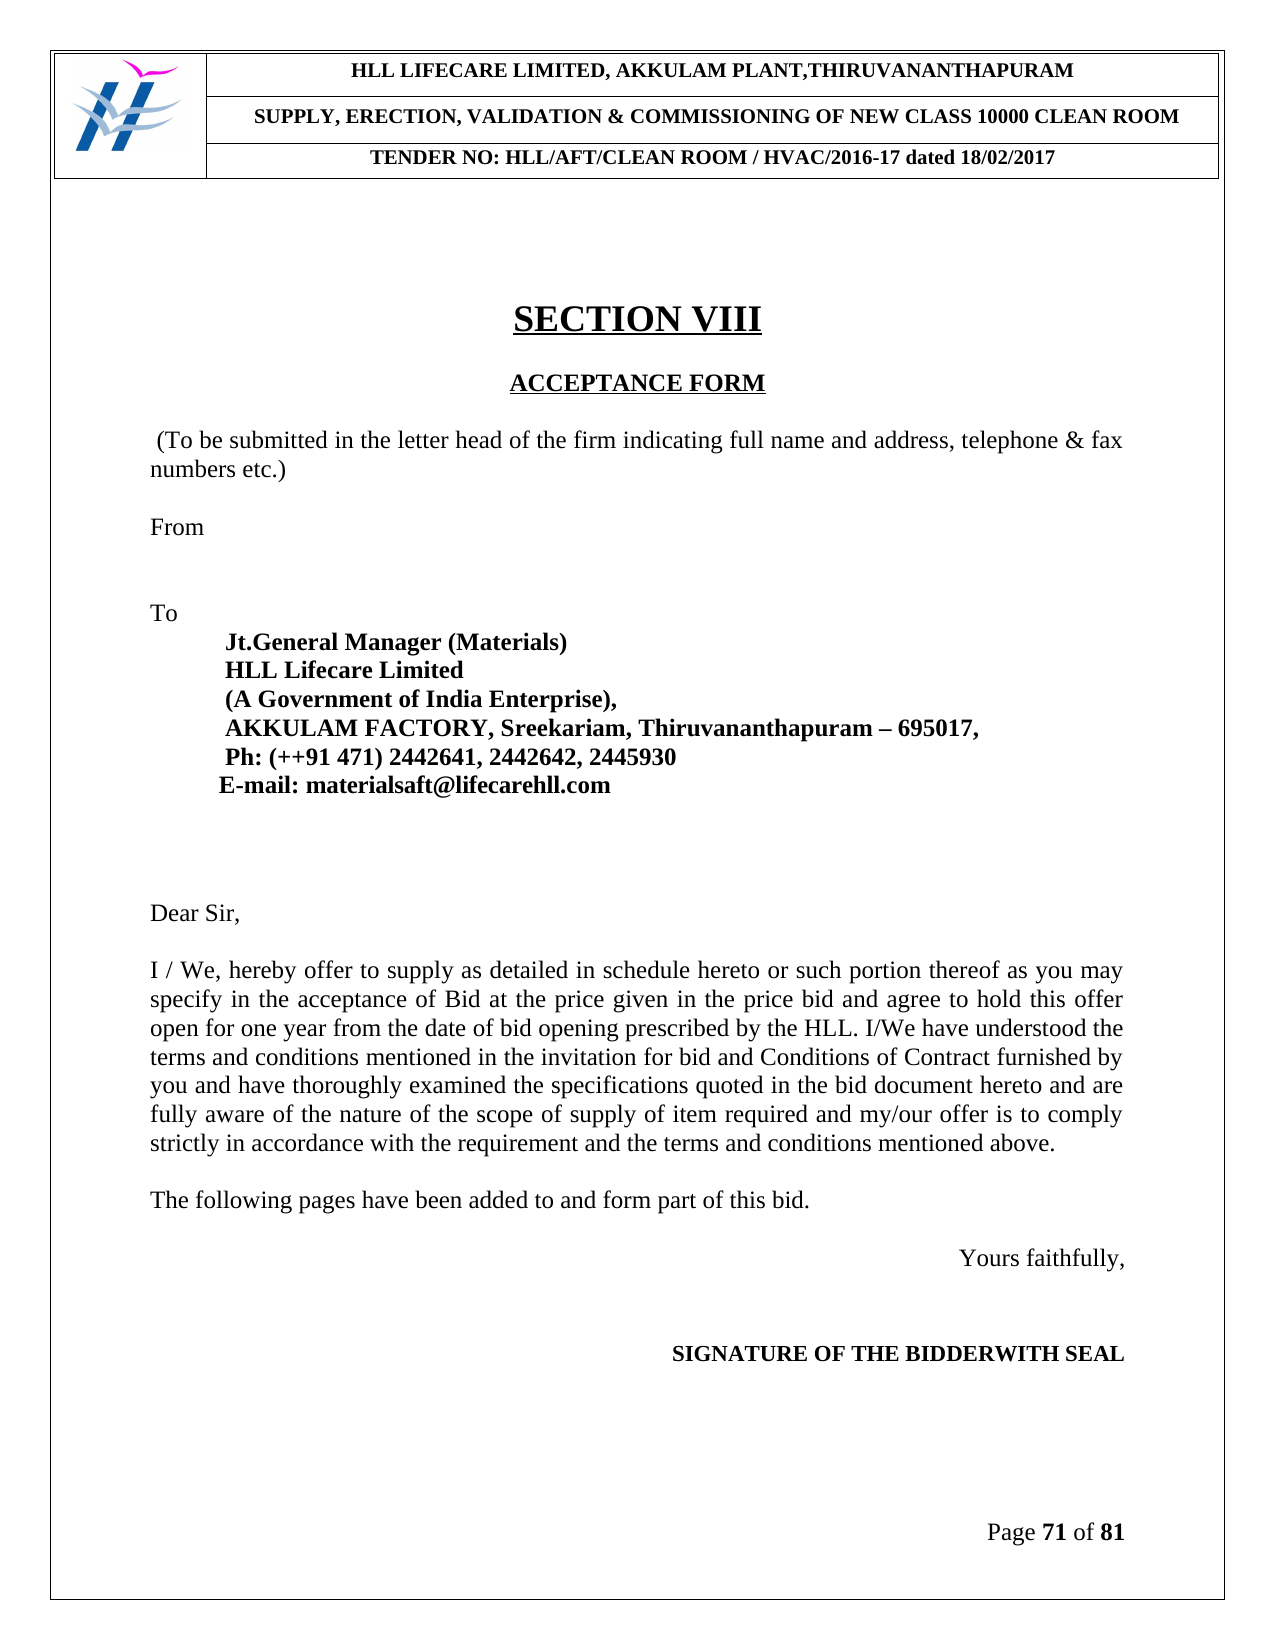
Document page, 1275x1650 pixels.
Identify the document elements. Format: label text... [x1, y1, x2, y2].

text Yours faithfully, [150, 1243, 1125, 1272]
subtitle SECTION VIII [150, 296, 1125, 339]
text The following pages have been added to and form part of this bid. [150, 1186, 1125, 1214]
subtitle SIGNATURE OF THE BIDDERWITH SEAL [150, 1340, 1125, 1366]
text I / We, hereby offer to supply as detailed in schedule hereto or such portion thereof as you may specify in the acceptance of Bid at the price given in the price bid and agree to hold this offer open for one year from the date of bid opening prescribed by the HLL. I/We have understood the terms and conditions mentioned in the invitation for bid and Conditions of Contract furnished by you and have thoroughly examined the specifications quoted in the bid document hereto and are fully aware of the nature of the scope of supply of item required and my/our offer is to comply strictly in accordance with the requirement and the terms and conditions mentioned above. [150, 956, 1125, 1157]
text (A Government of India Enterprise), [225, 684, 1125, 713]
picture [69, 54, 191, 154]
text Dear Sir, [150, 898, 1125, 927]
text Jt.General Manager (Materials) [225, 627, 1125, 656]
subtitle ACCEPTANCE FORM [150, 368, 1125, 397]
text To [150, 598, 1125, 627]
text HLL Lifecare Limited [225, 656, 1125, 684]
text AKKULAM FACTORY, Sreekariam, Thiruvananthapuram – 695017, [225, 713, 1125, 742]
text Ph: (++91 471) 2442641, 2442642, 2445930 [187, 742, 1120, 771]
text E-mail: materialsaft@lifecarehll.com [150, 771, 1125, 799]
text (To be submitted in the letter head of the firm indicating full name and address, telephone & fax numbers etc.) [150, 426, 1125, 483]
text From [150, 512, 1125, 541]
